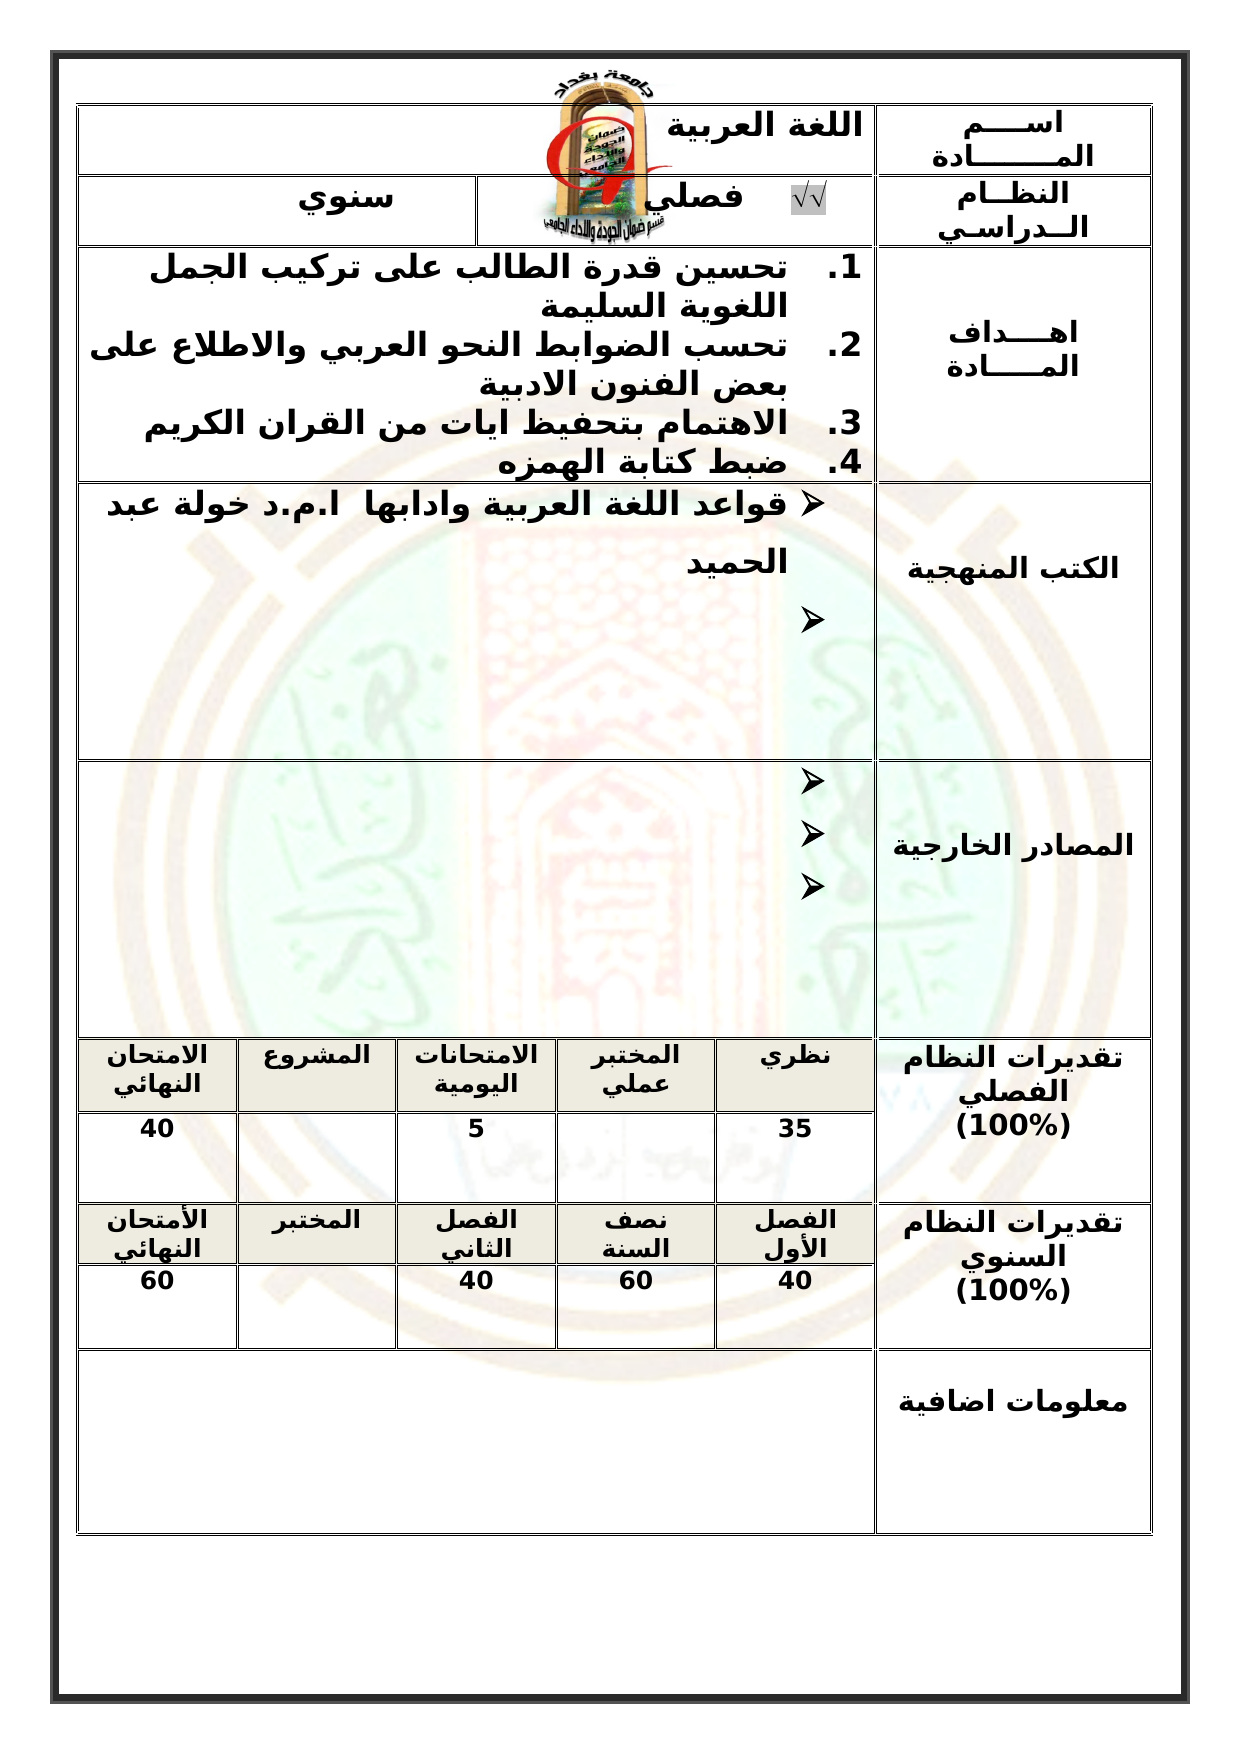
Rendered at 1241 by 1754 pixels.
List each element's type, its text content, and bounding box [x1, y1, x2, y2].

table_cell 5 [398, 1114, 555, 1202]
table_cell تقديرات النظام السنوي (100%) [877, 1202, 1150, 1348]
table_cell نصف السنة [558, 1205, 714, 1263]
table_header اللغة العربية [78, 106, 874, 174]
table_cell [239, 1114, 395, 1202]
table_cell سنوي [79, 177, 475, 245]
table_cell 35 [717, 1112, 874, 1202]
table_cell [78, 1348, 875, 1533]
table_cell المختبر [239, 1205, 395, 1263]
table_cell 40 [79, 1114, 236, 1202]
table_cell تحسين قدرة الطالب على تركيب الجمل اللغوية السليمة تحسب الضوابط النحو العربي والاطلاع على بعض الفنون الادبية الاهتمام بتحفيظ ايات من القران الكريم ضبط كتابة الهمزه [79, 245, 874, 481]
picture [533, 67, 677, 103]
table_cell المختبر عملي [558, 1040, 714, 1111]
table_cell تقديرات النظام الفصلي (100%) [875, 1037, 1152, 1202]
table_cell النظــام الــدراسـي [877, 174, 1150, 245]
table_cell 40 [398, 1266, 555, 1348]
table_cell فصلي [478, 174, 874, 245]
table_cell معلومات اضافية [875, 1348, 1152, 1533]
table_cell 40 [716, 1264, 874, 1348]
table_cell المشروع [239, 1040, 395, 1111]
table_cell الكتب المنهجية [875, 481, 1152, 758]
table_cell الفصل الثاني [398, 1205, 555, 1263]
table_cell [79, 759, 874, 1037]
table_cell الامتحانات اليومية [398, 1040, 555, 1111]
table_cell الأمتحان النهائي [79, 1205, 236, 1263]
table_cell 60 [558, 1266, 714, 1348]
table_cell اهــــداف المـــــادة [877, 245, 1150, 481]
table_header اســــم المــــــــادة [877, 104, 1152, 174]
table_cell المصادر الخارجية [877, 759, 1150, 1037]
table_cell [239, 1266, 395, 1348]
table_cell قواعد اللغة العربية وادابها ا.م.د خولة عبد الحميد [78, 481, 875, 758]
table_cell [558, 1114, 714, 1202]
table_cell 60 [79, 1266, 236, 1348]
table_cell الامتحان النهائي [79, 1040, 236, 1111]
table_cell نظري [716, 1037, 875, 1111]
table_cell الفصل الأول [717, 1202, 874, 1263]
